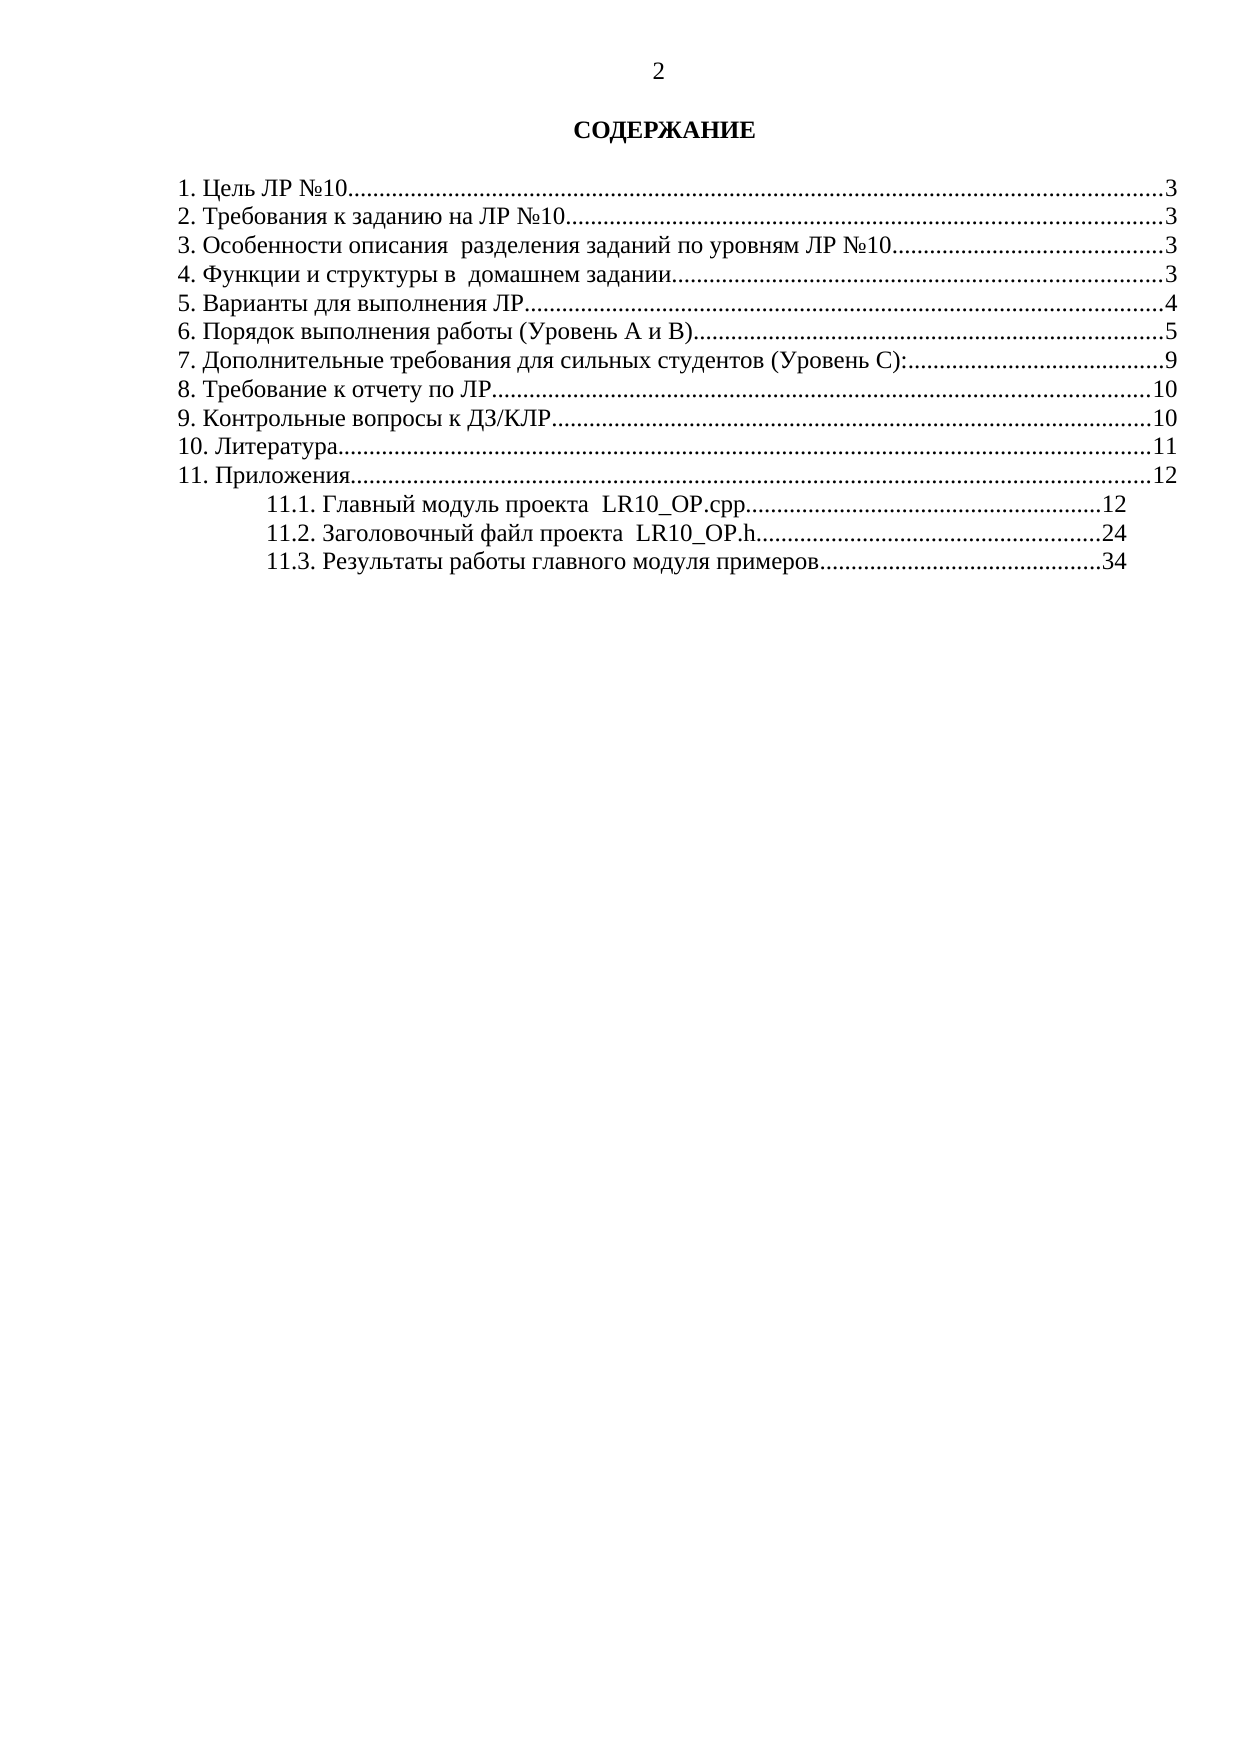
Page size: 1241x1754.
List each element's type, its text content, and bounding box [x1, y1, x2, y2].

text 11. Приложения 12 [177, 460, 1152, 489]
text 7. Дополнительные требования для сильных студентов (Уровень С): 9 [177, 345, 1152, 374]
text 2. Требования к заданию на ЛР №10 3 [177, 201, 1152, 230]
text 10. Литература. 11 [177, 431, 1152, 460]
text 6. Порядок выполнения работы (Уровень А и В) 5 [177, 316, 1152, 345]
text 11.1. Главный модуль проекта LR10_OP.cpp 12 [266, 489, 1152, 518]
subtitle СОДЕРЖАНИЕ [177, 115, 1152, 144]
text 1. Цель ЛР №10 3 [177, 173, 1152, 201]
text 11.3. Результаты работы главного модуля примеров 34 [266, 546, 1152, 575]
text 9. Контрольные вопросы к ДЗ/КЛР 10 [177, 403, 1152, 431]
text 8. Требование к отчету по ЛР 10 [177, 374, 1152, 403]
text 11.2. Заголовочный файл проекта LR10_OP.h 24 [266, 518, 1152, 546]
text 4. Функции и структуры в домашнем задании 3 [177, 259, 1152, 288]
text 5. Варианты для выполнения ЛР 4 [177, 288, 1152, 316]
text 3. Особенности описания разделения заданий по уровням ЛР №10 3 [177, 230, 1152, 259]
